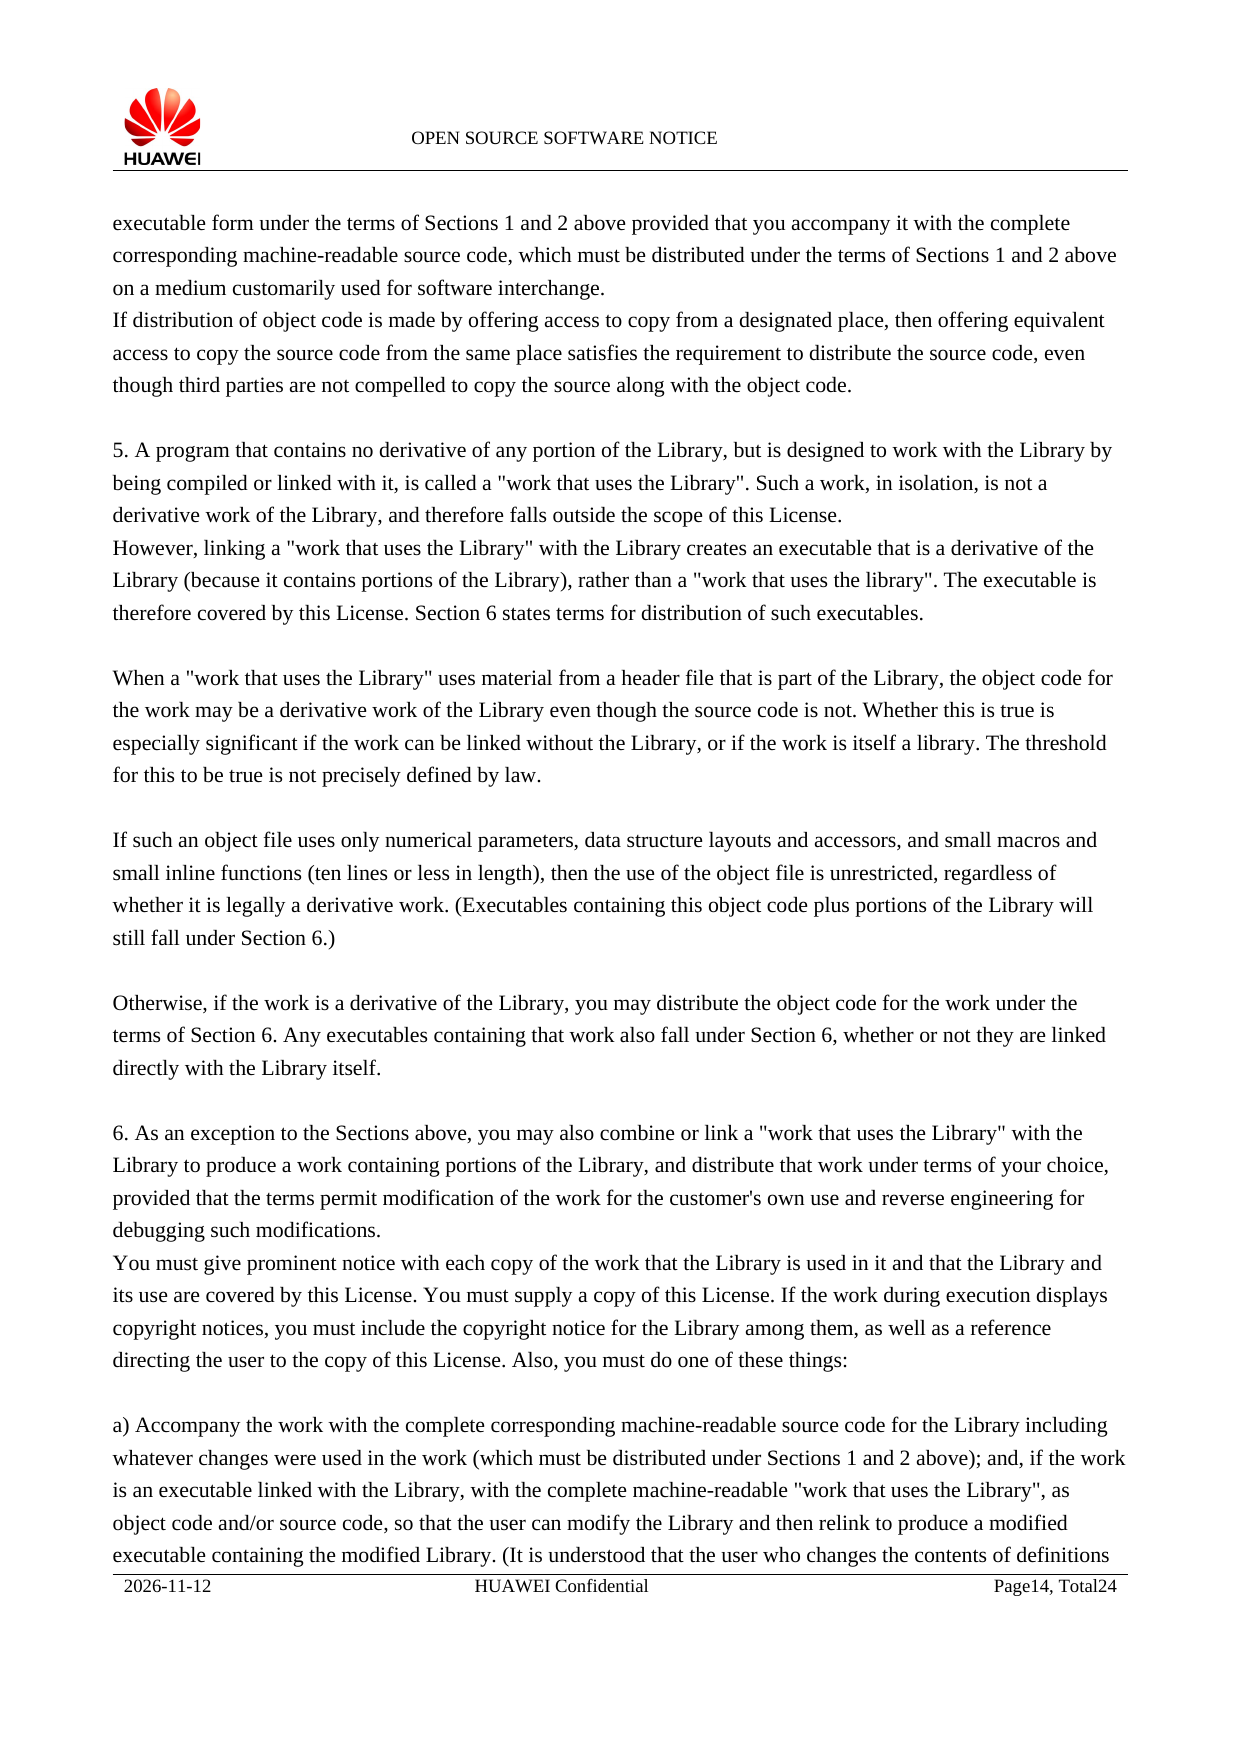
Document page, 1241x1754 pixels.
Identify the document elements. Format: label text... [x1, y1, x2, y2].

text If such an object file uses only numerical parameters, data structure layouts and accessors, and small macros and small inline functions (ten lines or less in length), then the use of the object file is unrestricted, regardless of whether it is legally a derivative work. (Executables containing this object code plus portions of the Library will still fall under Section 6.) [112, 824, 1128, 954]
text Otherwise, if the work is a derivative of the Library, you may distribute the object code for the work under the terms of Section 6. Any executables containing that work also fall under Section 6, whether or not they are linked directly with the Library itself. [112, 986, 1128, 1084]
text When a "work that uses the Library" uses material from a header file that is part of the Library, the object code for the work may be a derivative work of the Library even though the source code is not. Whether this is true is especially significant if the work can be linked without the Library, or if the work is itself a library. The threshold for this to be true is not precisely defined by law. [112, 661, 1128, 791]
text 5. A program that contains no derivative of any portion of the Library, but is designed to work with the Library by being compiled or linked with it, is called a "work that uses the Library". Such a work, in isolation, is not a derivative work of the Library, and therefore falls outside the scope of this License. [112, 434, 1128, 531]
picture [124, 88, 201, 165]
text You must give prominent notice with each copy of the work that the Library is used in it and that the Library and its use are covered by this License. You must supply a copy of this License. If the work during execution displays copyright notices, you must include the copyright notice for the Library among them, as well as a reference directing the user to the copy of this License. Also, you must do one of these things: [112, 1246, 1128, 1376]
text If distribution of object code is made by offering access to copy from a designated place, then offering equivalent access to copy the source code from the same place satisfies the requirement to distribute the source code, even though third parties are not compelled to copy the source along with the object code. [112, 304, 1128, 401]
text However, linking a "work that uses the Library" with the Library creates an executable that is a derivative of the Library (because it contains portions of the Library), rather than a "work that uses the library". The executable is therefore covered by this License. Section 6 states terms for distribution of such executables. [112, 531, 1128, 629]
text 6. As an exception to the Sections above, you may also combine or link a "work that uses the Library" with the Library to produce a work containing portions of the Library, and distribute that work under terms of your choice, provided that the terms permit modification of the work for the customer's own use and reverse engineering for debugging such modifications. [112, 1116, 1128, 1246]
